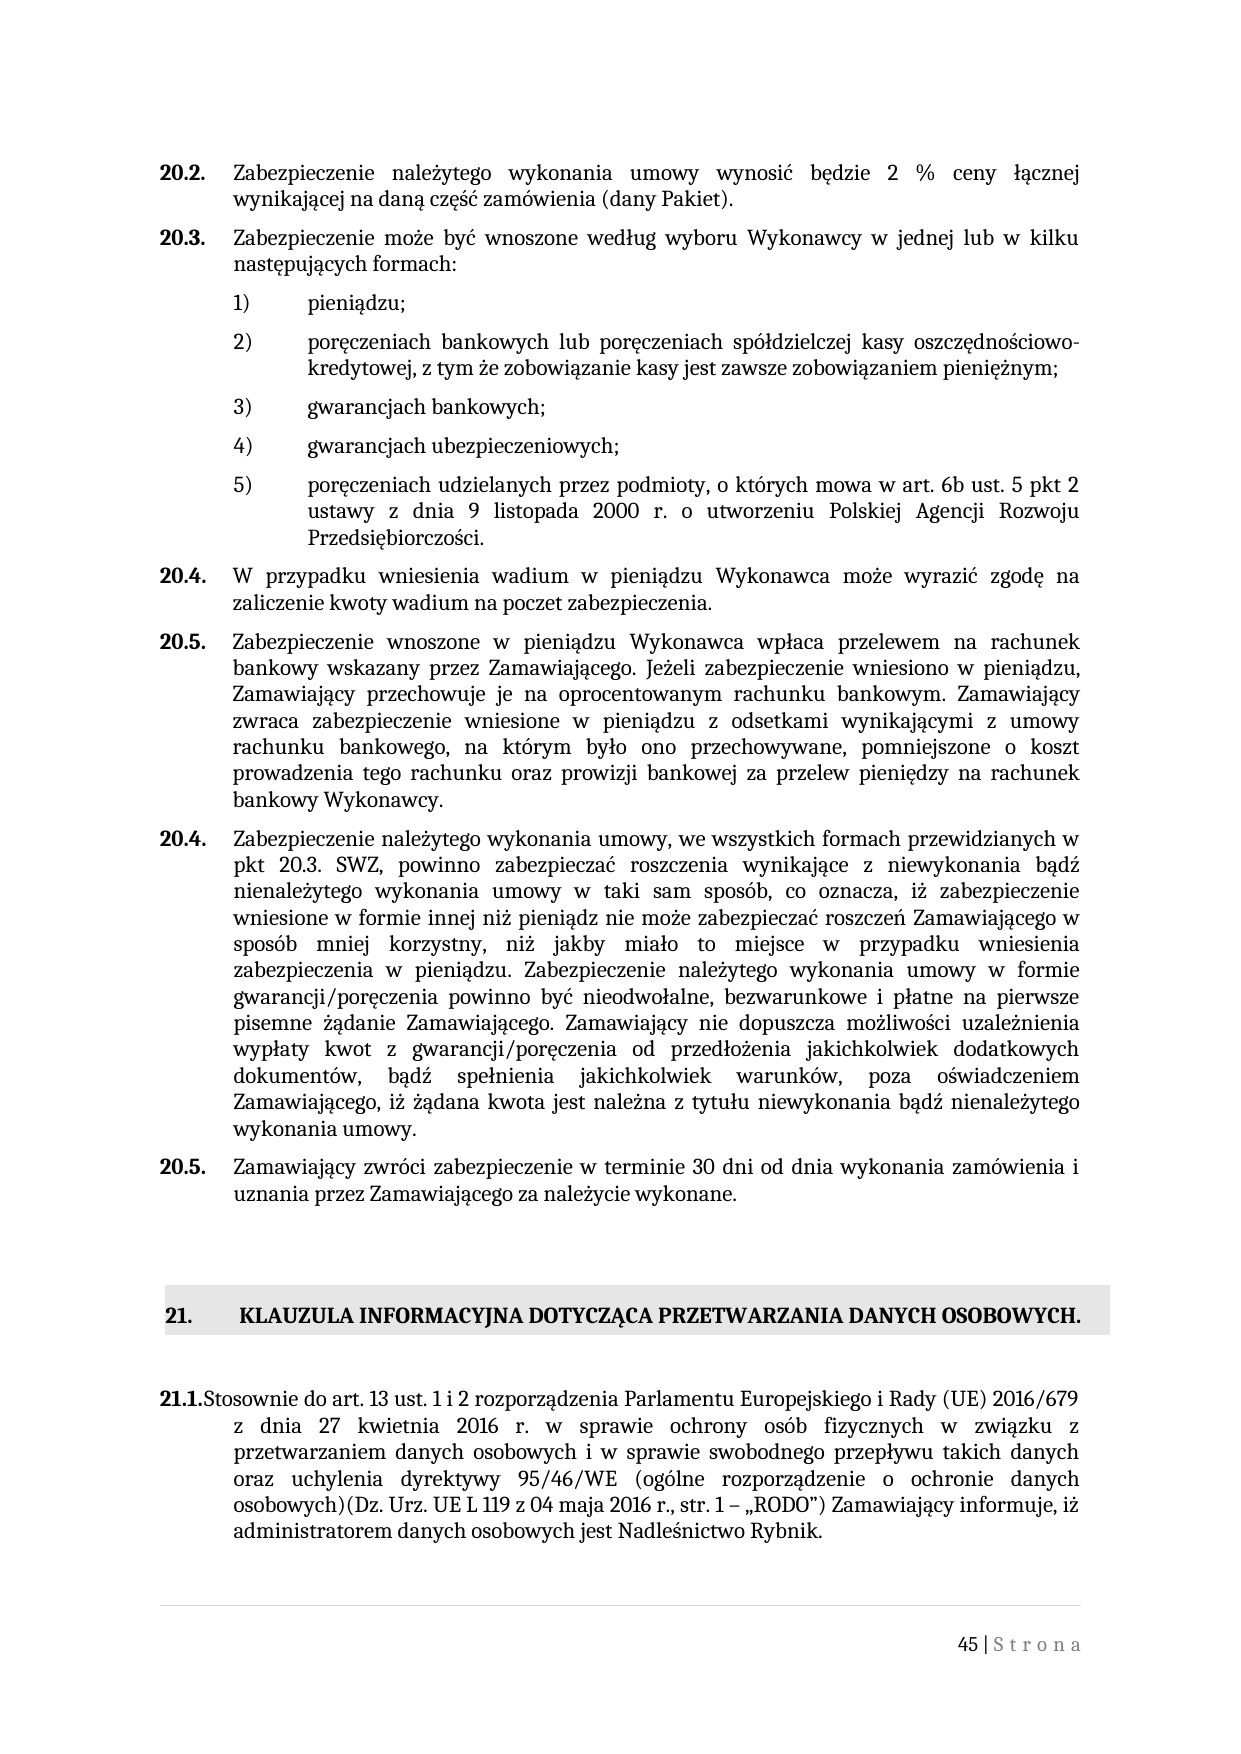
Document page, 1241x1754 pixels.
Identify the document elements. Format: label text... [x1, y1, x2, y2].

text 2) poręczeniach bankowych lub poręczeniach spółdzielczej kasy oszczędnościowo-kredytowej, z tym że zobowiązanie kasy jest zawsze zobowiązaniem pieniężnym; [233, 329, 1081, 381]
text 20.4. W przypadku wniesienia wadium w pieniądzu Wykonawca może wyrazić zgodę na zaliczenie kwoty wadium na poczet zabezpieczenia. [159, 563, 1081, 616]
text 20.2. Zabezpieczenie należytego wykonania umowy wynosić będzie 2 % ceny łącznej wynikającej na daną część zamówienia (dany Pakiet). [159, 159, 1081, 212]
text 1) pieniądzu; [233, 290, 1081, 316]
text 20.3. Zabezpieczenie może być wnoszone według wyboru Wykonawcy w jednej lub w kilku następujących formach: [159, 225, 1081, 277]
text 20.5. Zabezpieczenie wnoszone w pieniądzu Wykonawca wpłaca przelewem na rachunek bankowy wskazany przez Zamawiającego. Jeżeli zabezpieczenie wniesiono w pieniądzu, Zamawiający przechowuje je na oprocentowanym rachunku bankowym. Zamawiający zwraca zabezpieczenie wniesione w pieniądzu z odsetkami wynikającymi z umowy rachunku bankowego, na którym było ono przechowywane, pomniejszone o koszt prowadzenia tego rachunku oraz prowizji bankowej za przelew pieniędzy na rachunek bankowy Wykonawcy. [159, 628, 1081, 813]
text 4) gwarancjach ubezpieczeniowych; [233, 433, 1081, 459]
text 21.1. Stosownie do art. 13 ust. 1 i 2 rozporządzenia Parlamentu Europejskiego i Rady (UE) 2016/679 z dnia 27 kwietnia 2016 r. w sprawie ochrony osób fizycznych w związku z przetwarzaniem danych osobowych i w sprawie swobodnego przepływu takich danych oraz uchylenia dyrektywy 95/46/WE (ogólne rozporządzenie o ochronie danych osobowych)(Dz. Urz. UE L 119 z 04 maja 2016 r., str. 1 – „RODO”) Zamawiający informuje, iż administratorem danych osobowych jest Nadleśnictwo Rybnik. [159, 1386, 1081, 1544]
text 20.5. Zamawiający zwróci zabezpieczenie w terminie 30 dni od dnia wykonania zamówienia i uznania przez Zamawiającego za należycie wykonane. [159, 1154, 1081, 1207]
text 20.4. Zabezpieczenie należytego wykonania umowy, we wszystkich formach przewidzianych w pkt 20.3. SWZ, powinno zabezpieczać roszczenia wynikające z niewykonania bądź nienależytego wykonania umowy w taki sam sposób, co oznacza, iż zabezpieczenie wniesione w formie innej niż pieniądz nie może zabezpieczać roszczeń Zamawiającego w sposób mniej korzystny, niż jakby miało to miejsce w przypadku wniesienia zabezpieczenia w pieniądzu. Zabezpieczenie należytego wykonania umowy w formie gwarancji/poręczenia powinno być nieodwołalne, bezwarunkowe i płatne na pierwsze pisemne żądanie Zamawiającego. Zamawiający nie dopuszcza możliwości uzależnienia wypłaty kwot z gwarancji/poręczenia od przedłożenia jakichkolwiek dodatkowych dokumentów, bądź spełnienia jakichkolwiek warunków, poza oświadczeniem Zamawiającego, iż żądana kwota jest należna z tytułu niewykonania bądź nienależytego wykonania umowy. [159, 825, 1081, 1142]
text 5) poręczeniach udzielanych przez podmioty, o których mowa w art. 6b ust. 5 pkt 2 ustawy z dnia 9 listopada 2000 r. o utworzeniu Polskiej Agencji Rozwoju Przedsiębiorczości. [233, 472, 1081, 551]
text 3) gwarancjach bankowych; [233, 394, 1081, 420]
table_header 21. KLAUZULA INFORMACYJNA DOTYCZĄCA PRZETWARZANIA DANYCH OSOBOWYCH. [165, 1285, 1110, 1335]
